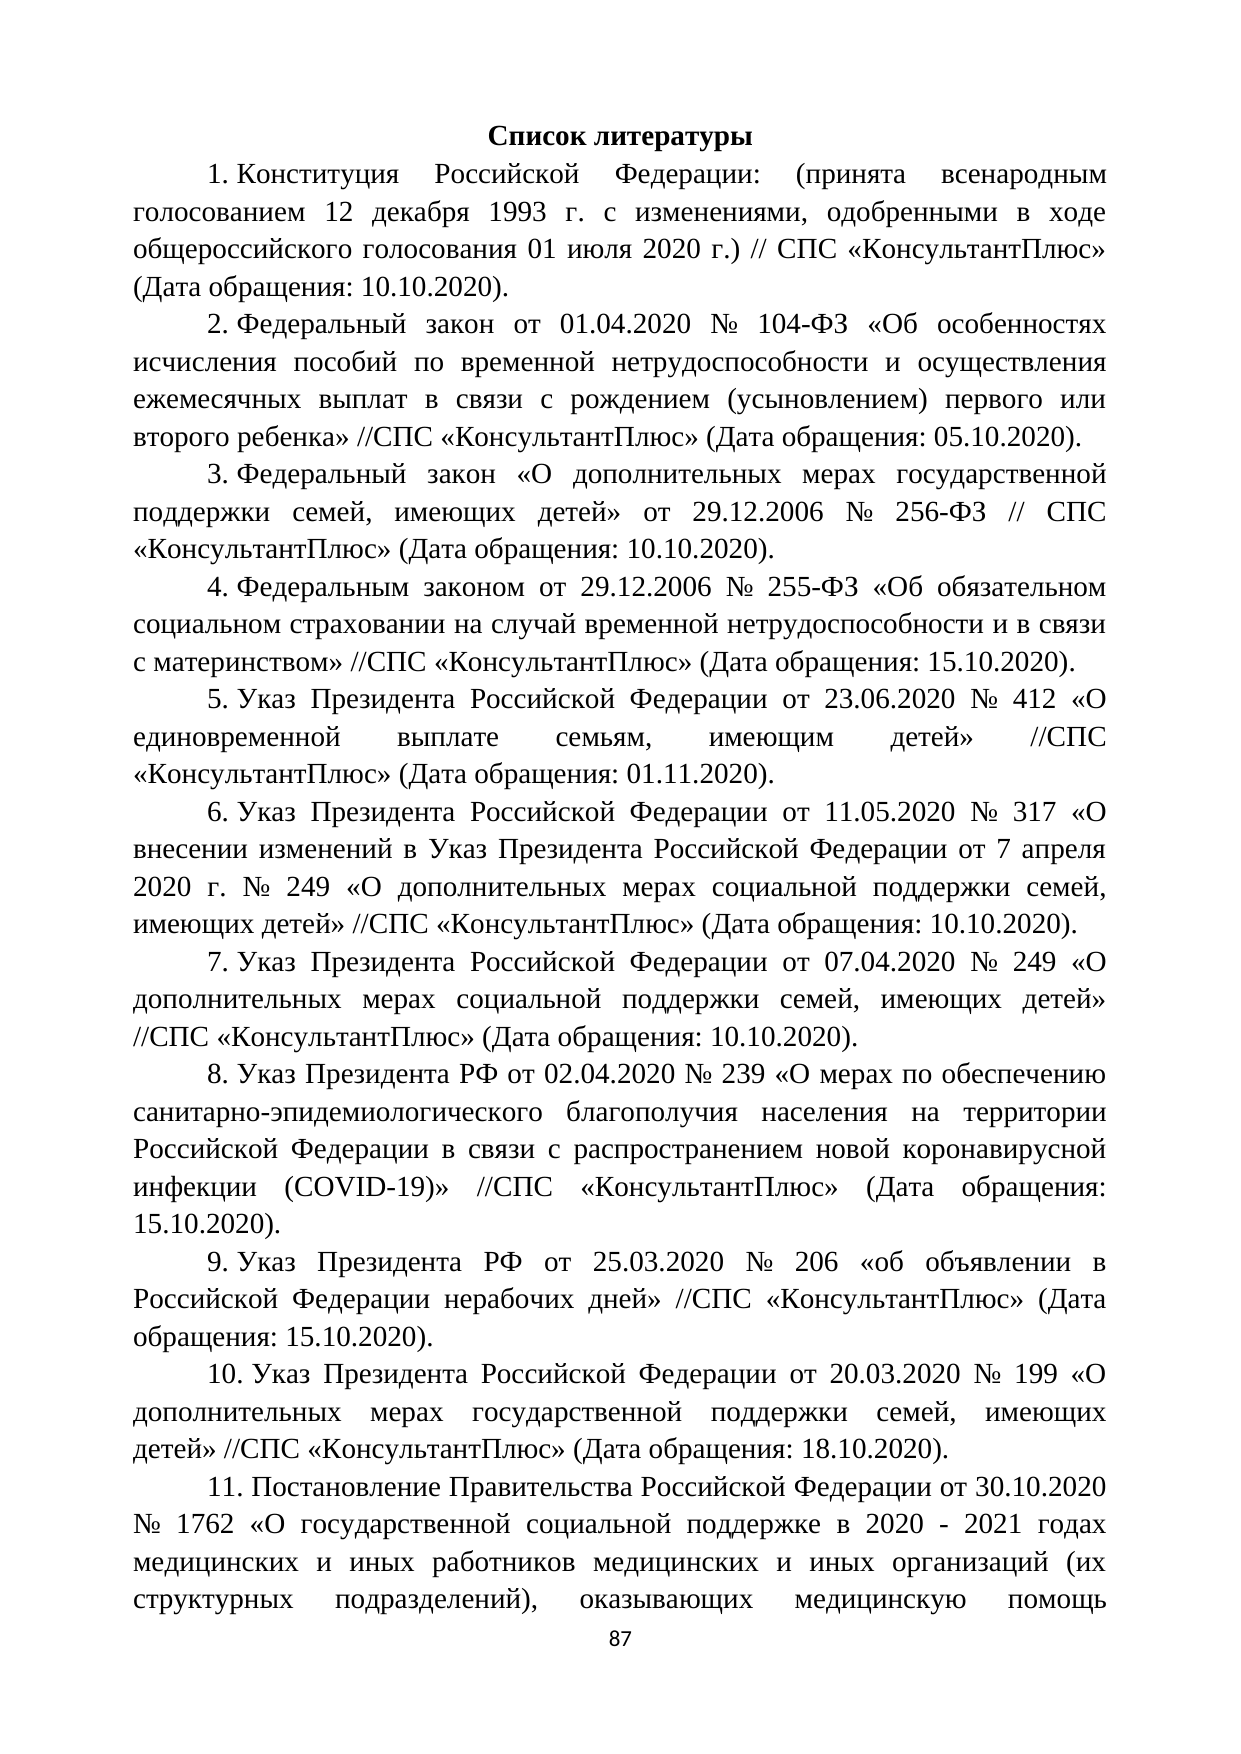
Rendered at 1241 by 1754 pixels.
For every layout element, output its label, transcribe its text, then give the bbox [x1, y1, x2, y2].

list Указ Президента РФ от 25.03.2020 № 206 «об объявлении в Российской Федерации нерабочих дней» //СПС «КонсультантПлюс» (Дата обращения: 15.10.2020). [133, 1244, 1107, 1353]
list Указ Президента Российской Федерации от 07.04.2020 № 249 «О дополнительных мерах социальной поддержки семей, имеющих детей» //СПС «КонсультантПлюс» (Дата обращения: 10.10.2020). [133, 944, 1107, 1053]
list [133, 1469, 1107, 1615]
text Список литературы [133, 118, 1107, 152]
list Указ Президента Российской Федерации от 20.03.2020 № 199 «О дополнительных мерах государственной поддержки семей, имеющих детей» //СПС «КонсультантПлюс» (Дата обращения: 18.10.2020). [133, 1357, 1107, 1465]
list Указ Президента Российской Федерации от 11.05.2020 № 317 «О внесении изменений в Указ Президента Российской Федерации от 7 апреля 2020 г. № 249 «О дополнительных мерах социальной поддержки семей, имеющих детей» //СПС «КонсультантПлюс» (Дата обращения: 10.10.2020). [133, 794, 1107, 940]
list Конституция Российской Федерации: (принята всенародным голосованием 12 декабря 1993 г. с изменениями, одобренными в ходе общероссийского голосования 01 июля 2020 г.) // СПС «КонсультантПлюс» (Дата обращения: 10.10.2020). [133, 157, 1107, 303]
list Федеральным законом от 29.12.2006 № 255-ФЗ «Об обязательном социальном страховании на случай временной нетрудоспособности и в связи с материнством» //СПС «КонсультантПлюс» (Дата обращения: 15.10.2020). [133, 569, 1107, 678]
list Указ Президента Российской Федерации от 23.06.2020 № 412 «О единовременной выплате семьям, имеющим детей» //СПС «КонсультантПлюс» (Дата обращения: 01.11.2020). [133, 682, 1107, 790]
list Федеральный закон «О дополнительных мерах государственной поддержки семей, имеющих детей» от 29.12.2006 № 256-ФЗ // СПС «КонсультантПлюс» (Дата обращения: 10.10.2020). [133, 457, 1107, 565]
list Указ Президента РФ от 02.04.2020 № 239 «О мерах по обеспечению санитарно-эпидемиологического благополучия населения на территории Российской Федерации в связи с распространением новой коронавирусной инфекции (COVID-19)» //СПС «КонсультантПлюс» (Дата обращения: 15.10.2020). [133, 1057, 1107, 1240]
list Федеральный закон от 01.04.2020 № 104-ФЗ «Об особенностях исчисления пособий по временной нетрудоспособности и осуществления ежемесячных выплат в связи с рождением (усыновлением) первого или второго ребенка» //СПС «КонсультантПлюс» (Дата обращения: 05.10.2020). [133, 307, 1107, 453]
